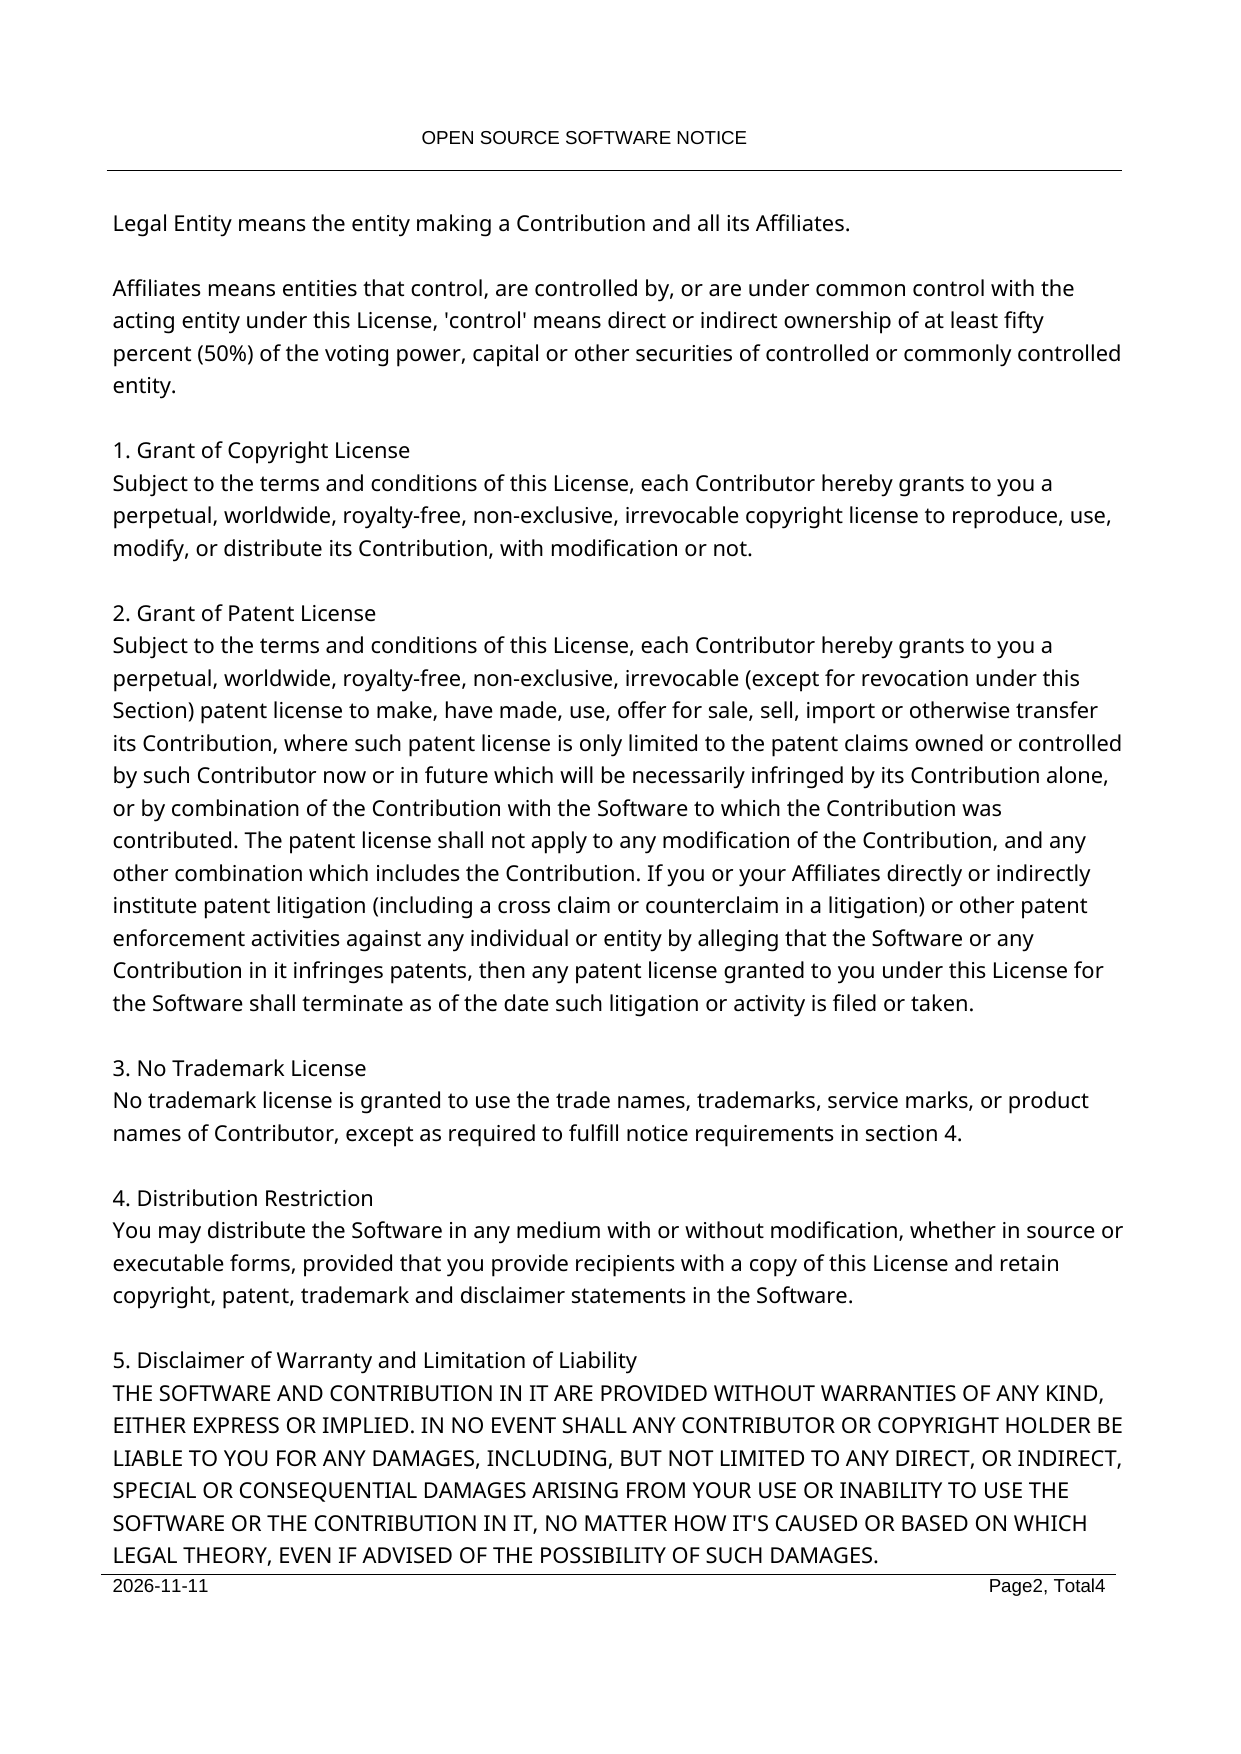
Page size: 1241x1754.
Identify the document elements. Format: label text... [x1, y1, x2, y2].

text You may distribute the Software in any medium with or without modification, whether in source or executable forms, provided that you provide recipients with a copy of this License and retain copyright, patent, trademark and disclaimer statements in the Software. [112, 1214, 1128, 1311]
text 1. Grant of Copyright License [112, 434, 1128, 466]
text Affiliates means entities that control, are controlled by, or are under common control with the acting entity under this License, 'control' means direct or indirect ownership of at least fifty percent (50%) of the voting power, capital or other securities of controlled or commonly controlled entity. [112, 271, 1128, 401]
text Subject to the terms and conditions of this License, each Contributor hereby grants to you a perpetual, worldwide, royalty-free, non-exclusive, irrevocable (except for revocation under this Section) patent license to make, have made, use, offer for sale, sell, import or otherwise transfer its Contribution, where such patent license is only limited to the patent claims owned or controlled by such Contributor now or in future which will be necessarily infringed by its Contribution alone, or by combination of the Contribution with the Software to which the Contribution was contributed. The patent license shall not apply to any modification of the Contribution, and any other combination which includes the Contribution. If you or your Affiliates directly or indirectly institute patent litigation (including a cross claim or counterclaim in a litigation) or other patent enforcement activities against any individual or entity by alleging that the Software or any Contribution in it infringes patents, then any patent license granted to you under this License for the Software shall terminate as of the date such litigation or activity is filed or taken. [112, 629, 1128, 1019]
text 3. No Trademark License [112, 1051, 1128, 1084]
text No trademark license is granted to use the trade names, trademarks, service marks, or product names of Contributor, except as required to fulfill notice requirements in section 4. [112, 1084, 1128, 1149]
text THE SOFTWARE AND CONTRIBUTION IN IT ARE PROVIDED WITHOUT WARRANTIES OF ANY KIND, EITHER EXPRESS OR IMPLIED. IN NO EVENT SHALL ANY CONTRIBUTOR OR COPYRIGHT HOLDER BE LIABLE TO YOU FOR ANY DAMAGES, INCLUDING, BUT NOT LIMITED TO ANY DIRECT, OR INDIRECT, SPECIAL OR CONSEQUENTIAL DAMAGES ARISING FROM YOUR USE OR INABILITY TO USE THE SOFTWARE OR THE CONTRIBUTION IN IT, NO MATTER HOW IT'S CAUSED OR BASED ON WHICH LEGAL THEORY, EVEN IF ADVISED OF THE POSSIBILITY OF SUCH DAMAGES. [112, 1376, 1128, 1571]
text Legal Entity means the entity making a Contribution and all its Affiliates. [112, 206, 1128, 239]
text 2. Grant of Patent License [112, 596, 1128, 629]
text 5. Disclaimer of Warranty and Limitation of Liability [112, 1344, 1128, 1376]
text 4. Distribution Restriction [112, 1181, 1128, 1214]
text Subject to the terms and conditions of this License, each Contributor hereby grants to you a perpetual, worldwide, royalty-free, non-exclusive, irrevocable copyright license to reproduce, use, modify, or distribute its Contribution, with modification or not. [112, 466, 1128, 564]
